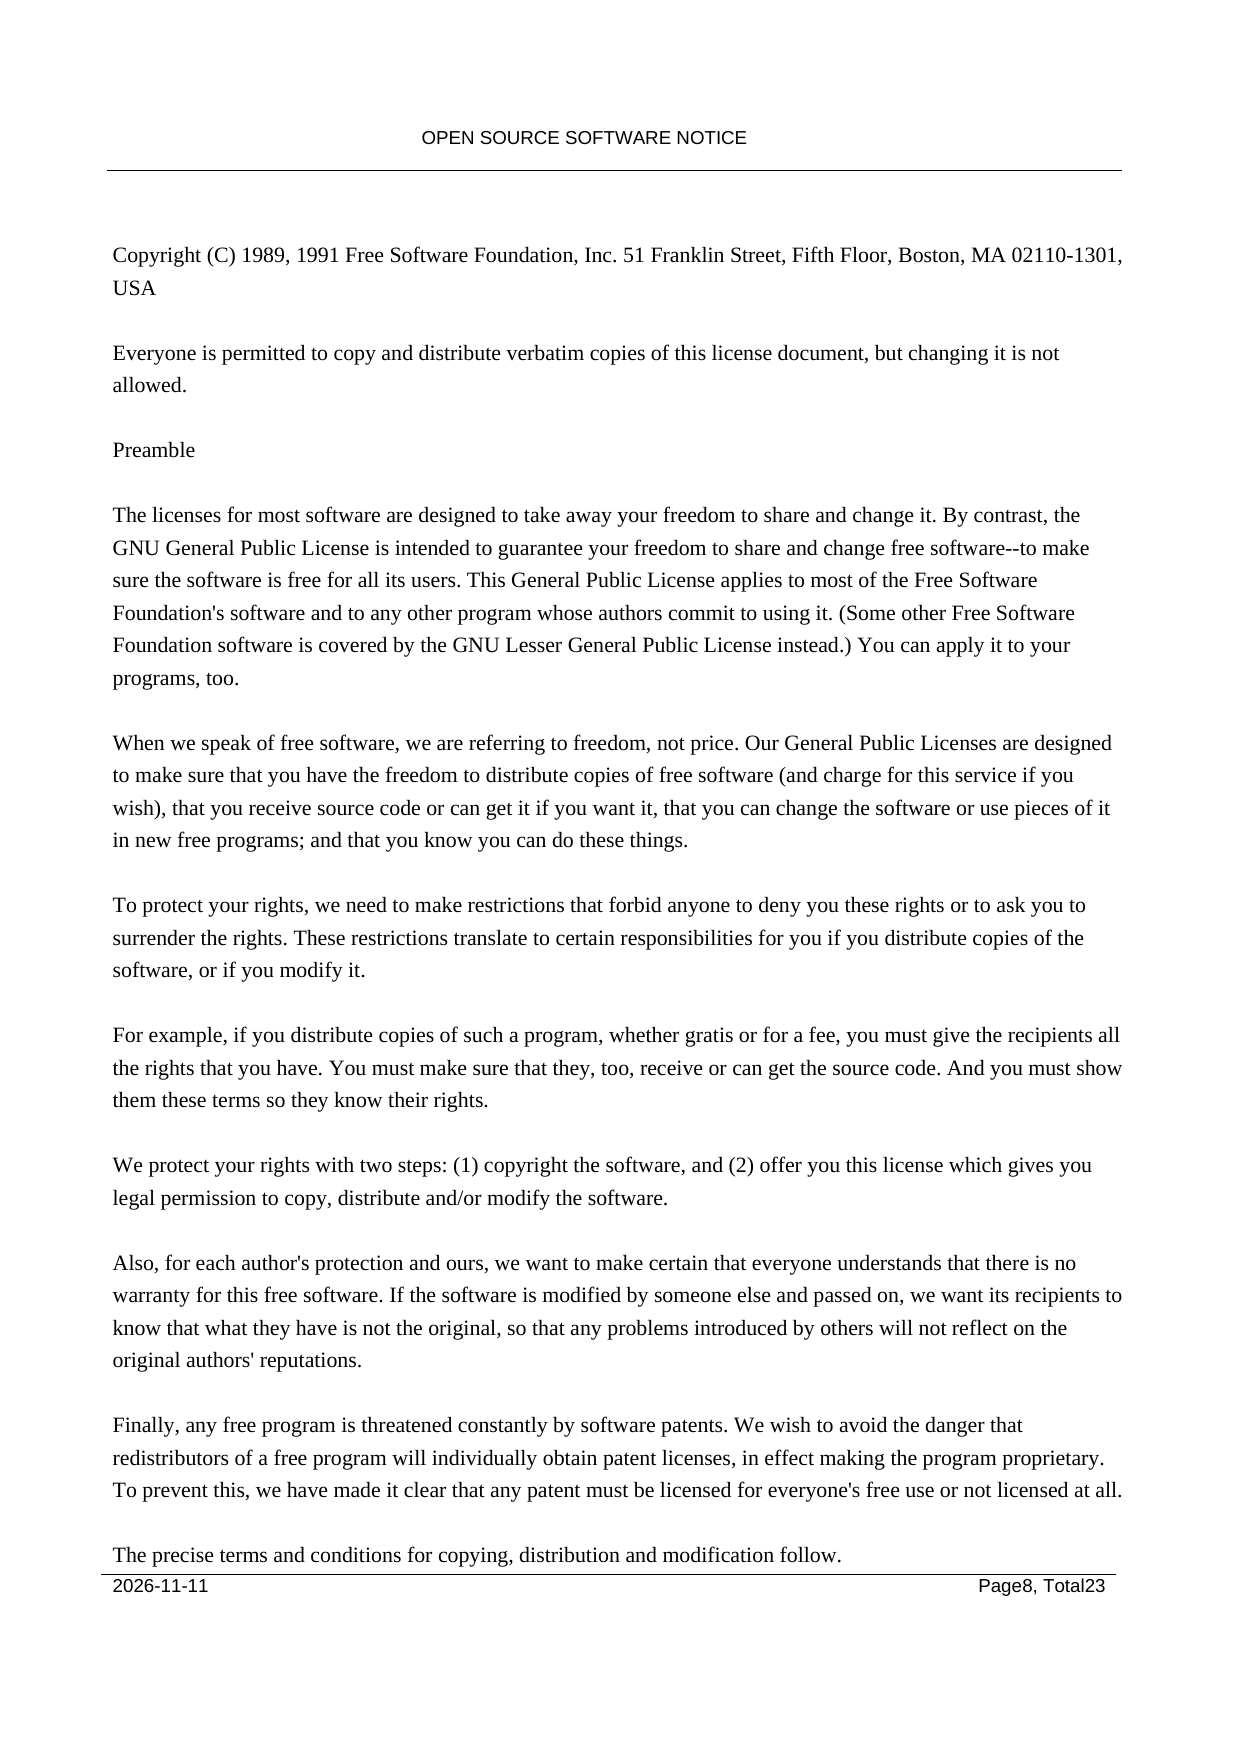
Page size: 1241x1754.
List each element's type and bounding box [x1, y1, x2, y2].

text [112, 206, 1128, 1571]
